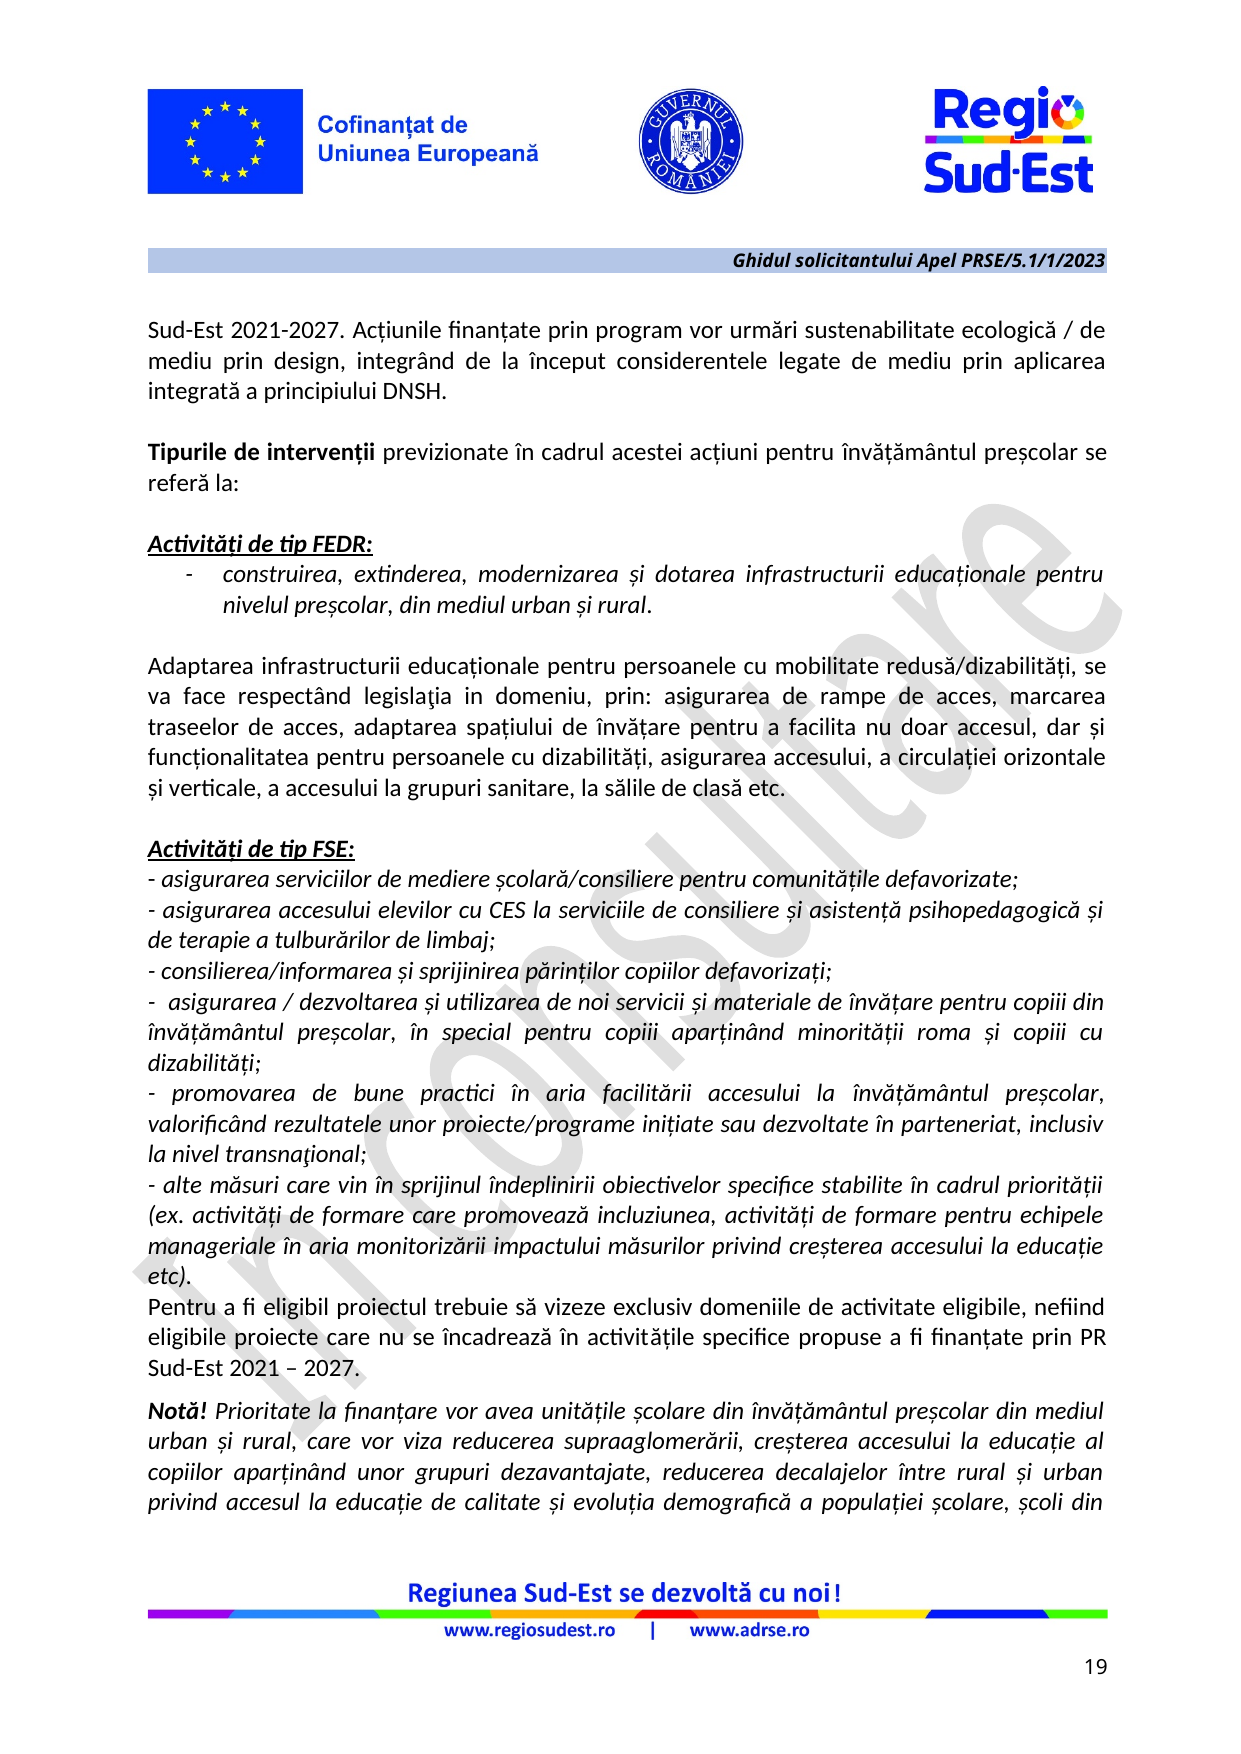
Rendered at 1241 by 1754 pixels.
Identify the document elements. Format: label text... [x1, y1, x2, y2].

text - asigurarea / dezvoltarea și utilizarea de noi servicii şi materiale de învăţare pentru copiii din învățământul preșcolar, în special pentru copiii aparținând minorității roma și copiii cu dizabilități; [148, 986, 1107, 1077]
picture [147, 1582, 1108, 1640]
text Adaptarea infrastructurii educaționale pentru persoanele cu mobilitate redusă/dizabilități, se va face respectând legislaţia in domeniu, prin: asigurarea de rampe de acces, marcarea traseelor de acces, adaptarea spațiului de învățare pentru a facilita nu doar accesul, dar și funcționalitatea pentru persoanele cu dizabilități, asigurarea accesului, a circulației orizontale și verticale, a accesului la grupuri sanitare, la sălile de clasă etc. [148, 650, 1107, 803]
picture [147, 86, 1093, 195]
list construirea, extinderea, modernizarea și dotarea infrastructurii educaționale pentru nivelul preșcolar, din mediul urban și rural. [185, 558, 1107, 619]
text Pentru a fi eligibil proiectul trebuie să vizeze exclusiv domeniile de activitate eligibile, nefiind eligibile proiecte care nu se încadrează în activitățile specifice propuse a fi finanțate prin PR Sud-Est 2021 – 2027. [148, 1291, 1107, 1382]
text Activități de tip FSE: [148, 833, 1107, 864]
text - consilierea/informarea și sprijinirea părinților copiilor defavorizați; [148, 955, 1107, 986]
text Activități de tip FEDR: [148, 528, 1107, 558]
text - alte măsuri care vin în sprijinul îndeplinirii obiectivelor specifice stabilite în cadrul priorității (ex. activități de formare care promovează incluziunea, activități de formare pentru echipele manageriale în aria monitorizării impactului măsurilor privind creșterea accesului la educație etc). [148, 1169, 1107, 1291]
text - promovarea de bune practici în aria facilitării accesului la învățământul preșcolar, valorificând rezultatele unor proiecte/programe inițiate sau dezvoltate în parteneriat, inclusiv la nivel transnaţional; [148, 1077, 1107, 1169]
text Tipurile de intervenții previzionate în cadrul acestei acțiuni pentru învățământul preșcolar se referă la: [148, 436, 1107, 497]
text - asigurarea accesului elevilor cu CES la serviciile de consiliere și asistență psihopedagogică și de terapie a tulburărilor de limbaj; [148, 894, 1107, 955]
text - asigurarea serviciilor de mediere școlară/consiliere pentru comunitățile defavorizate; [148, 864, 1107, 894]
